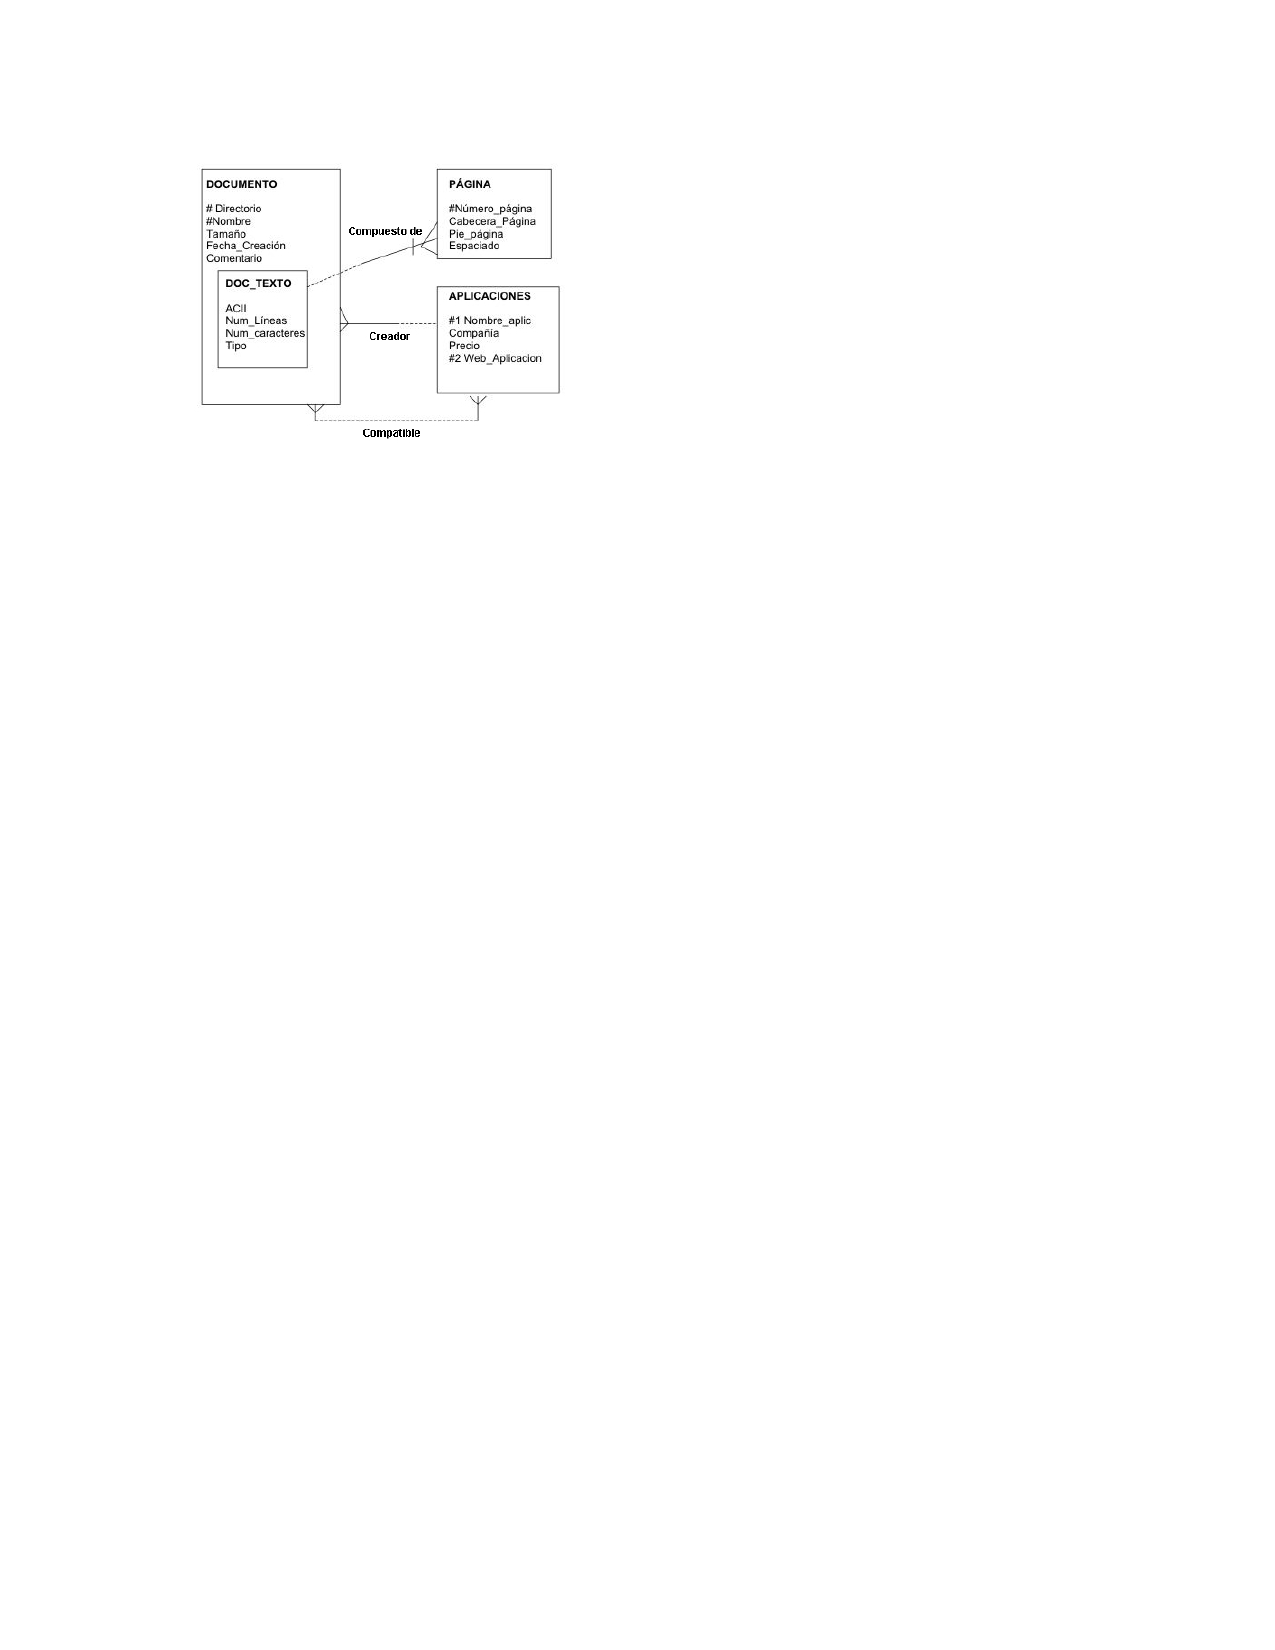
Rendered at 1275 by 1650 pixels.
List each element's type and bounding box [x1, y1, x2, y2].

picture [177, 147, 608, 457]
